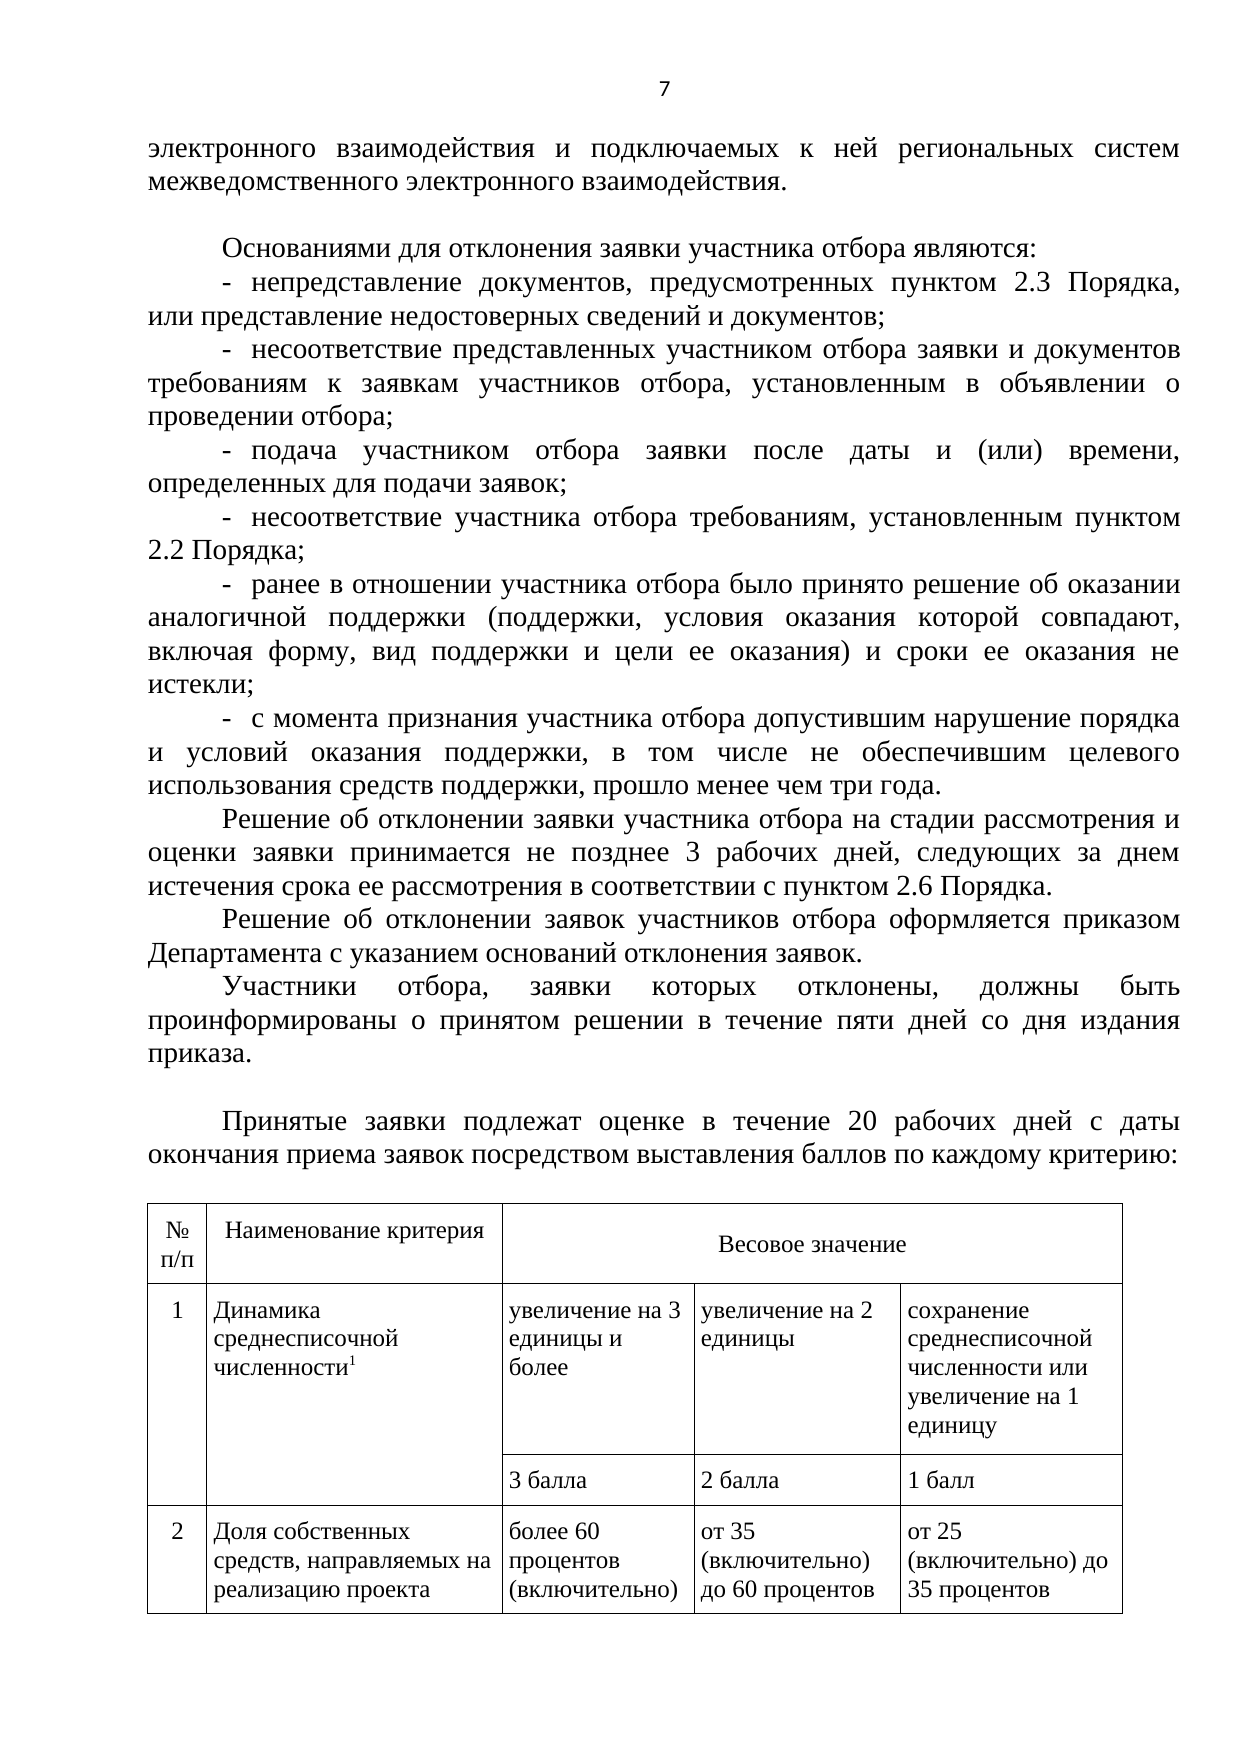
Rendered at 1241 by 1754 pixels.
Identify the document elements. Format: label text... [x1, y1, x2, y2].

table_cell увеличение на 3 единицы и более [503, 1284, 694, 1454]
table_cell от 25 (включительно) до 35 процентов [901, 1506, 1122, 1613]
list с момента признания участника отбора допустившим нарушение порядка и условий оказания поддержки, в том числе не обеспечившим целевого использования средств поддержки, прошло менее чем три года. [148, 700, 1181, 801]
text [148, 130, 1181, 197]
text Участники отбора, заявки которых отклонены, должны быть проинформированы о принятом решении в течение пяти дней со дня издания приказа. [148, 968, 1181, 1069]
list ранее в отношении участника отбора было принято решение об оказании аналогичной поддержки (поддержки, условия оказания которой совпадают, включая форму, вид поддержки и цели ее оказания) и сроки ее оказания не истекли; [148, 566, 1181, 700]
table_cell 2 балла [695, 1455, 900, 1505]
list несоответствие участника отбора требованиям, установленным пунктом 2.2 Порядка; [148, 499, 1181, 566]
table_cell 1 балл [901, 1455, 1122, 1505]
text Решение об отклонении заявок участников отбора оформляется приказом Департамента с указанием оснований отклонения заявок. [148, 901, 1181, 968]
table_cell сохранение среднесписочной численности или увеличение на 1 единицу [901, 1284, 1122, 1454]
text Основаниями для отклонения заявки участника отбора являются: [148, 231, 1181, 264]
list несоответствие представленных участником отбора заявки и документов требованиям к заявкам участников отбора, установленным в объявлении о проведении отбора; [148, 331, 1181, 432]
table_cell Динамика среднесписочной численности1 [207, 1284, 502, 1505]
table_cell 2 [148, 1506, 206, 1613]
list непредставление документов, предусмотренных пунктом 2.3 Порядка, или представление недостоверных сведений и документов; [148, 264, 1181, 331]
text Решение об отклонении заявки участника отбора на стадии рассмотрения и оценки заявки принимается не позднее 3 рабочих дней, следующих за днем истечения срока ее рассмотрения в соответствии с пунктом 2.6 Порядка. [148, 801, 1181, 901]
table_cell от 35 (включительно) до 60 процентов [695, 1506, 900, 1613]
list подача участником отбора заявки после даты и (или) времени, определенных для подачи заявок; [148, 432, 1181, 499]
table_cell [207, 1506, 502, 1613]
table_cell увеличение на 2 единицы [695, 1284, 900, 1454]
table_cell 1 [148, 1284, 206, 1505]
table_header Наименование критерия [207, 1204, 502, 1283]
table_cell более 60 процентов (включительно) [503, 1506, 694, 1613]
table_header № п/п [148, 1204, 206, 1283]
table_cell 3 балла [503, 1455, 694, 1505]
text Принятые заявки подлежат оценке в течение 20 рабочих дней с даты окончания приема заявок посредством выставления баллов по каждому критерию: [148, 1103, 1181, 1170]
table_header Весовое значение [503, 1204, 1122, 1283]
